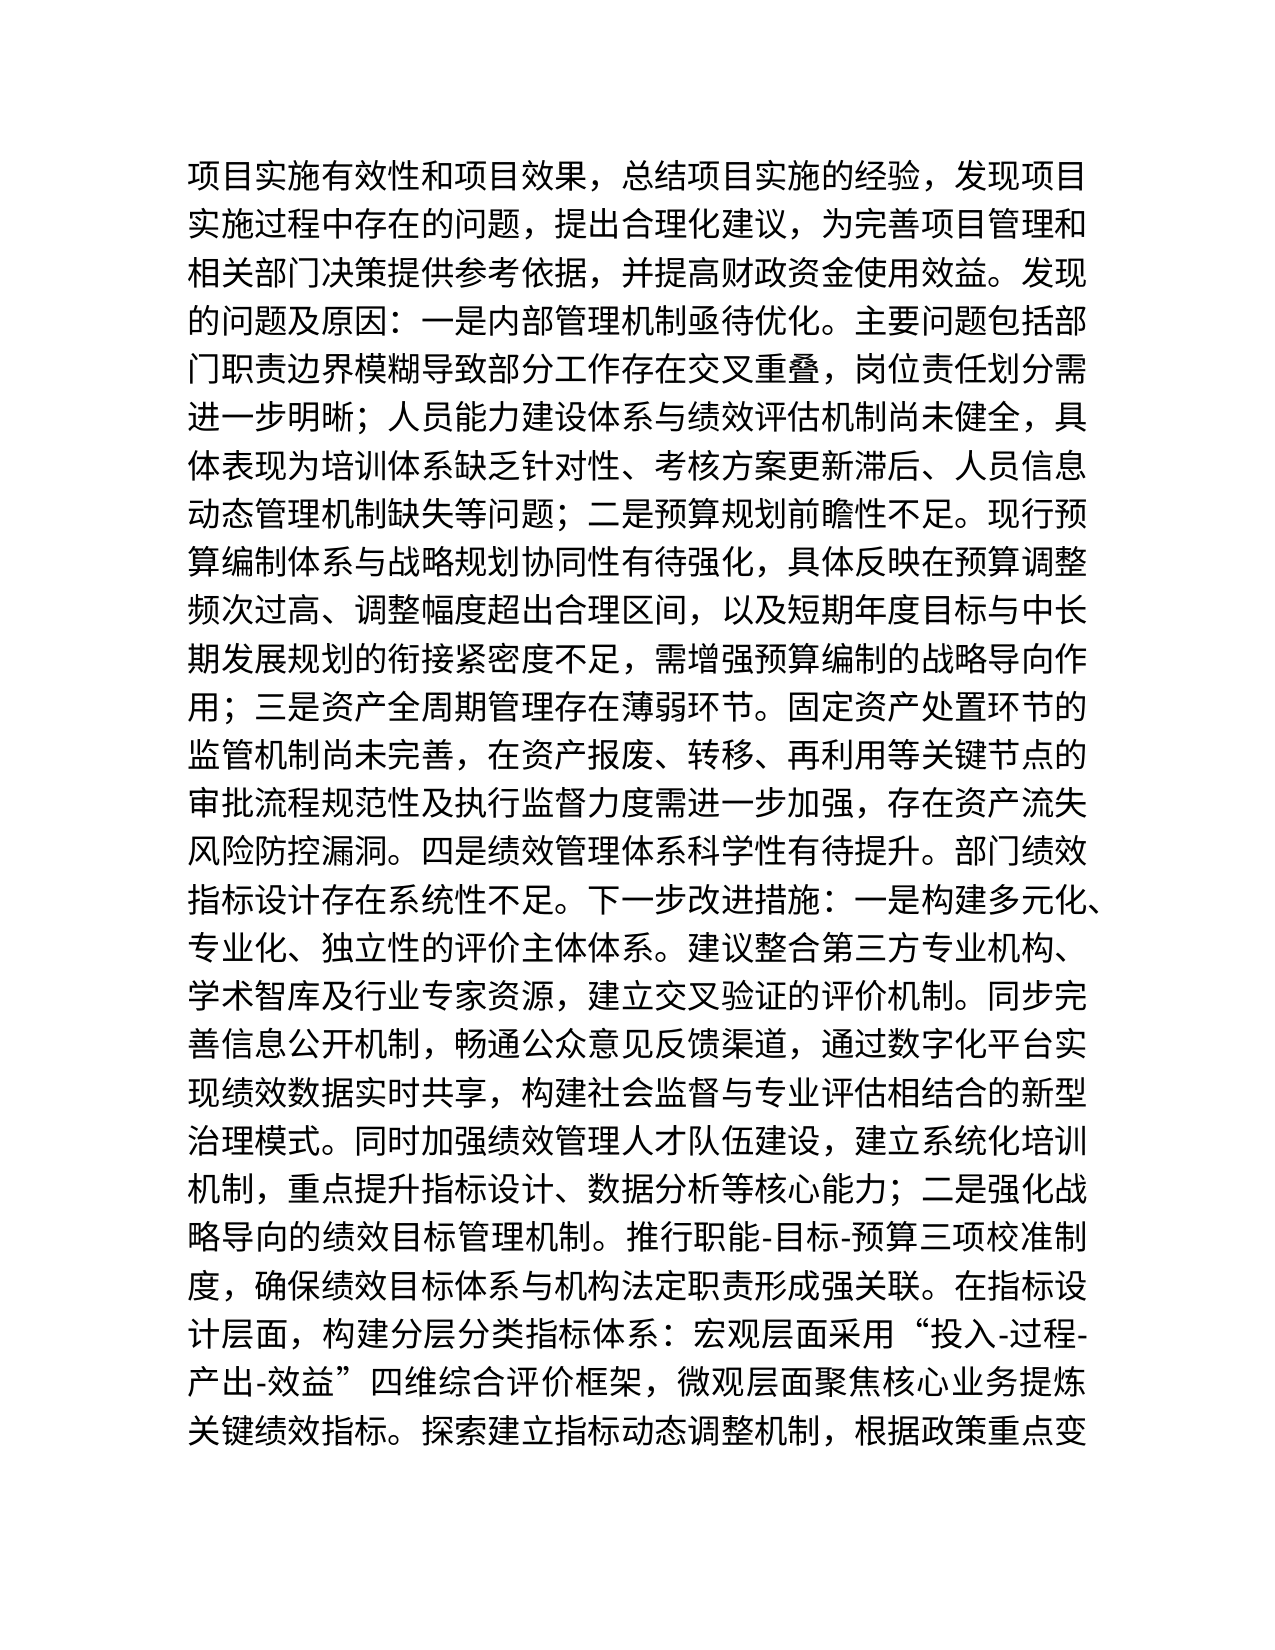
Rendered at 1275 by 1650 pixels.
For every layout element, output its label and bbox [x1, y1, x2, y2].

text [187, 150, 1087, 1453]
